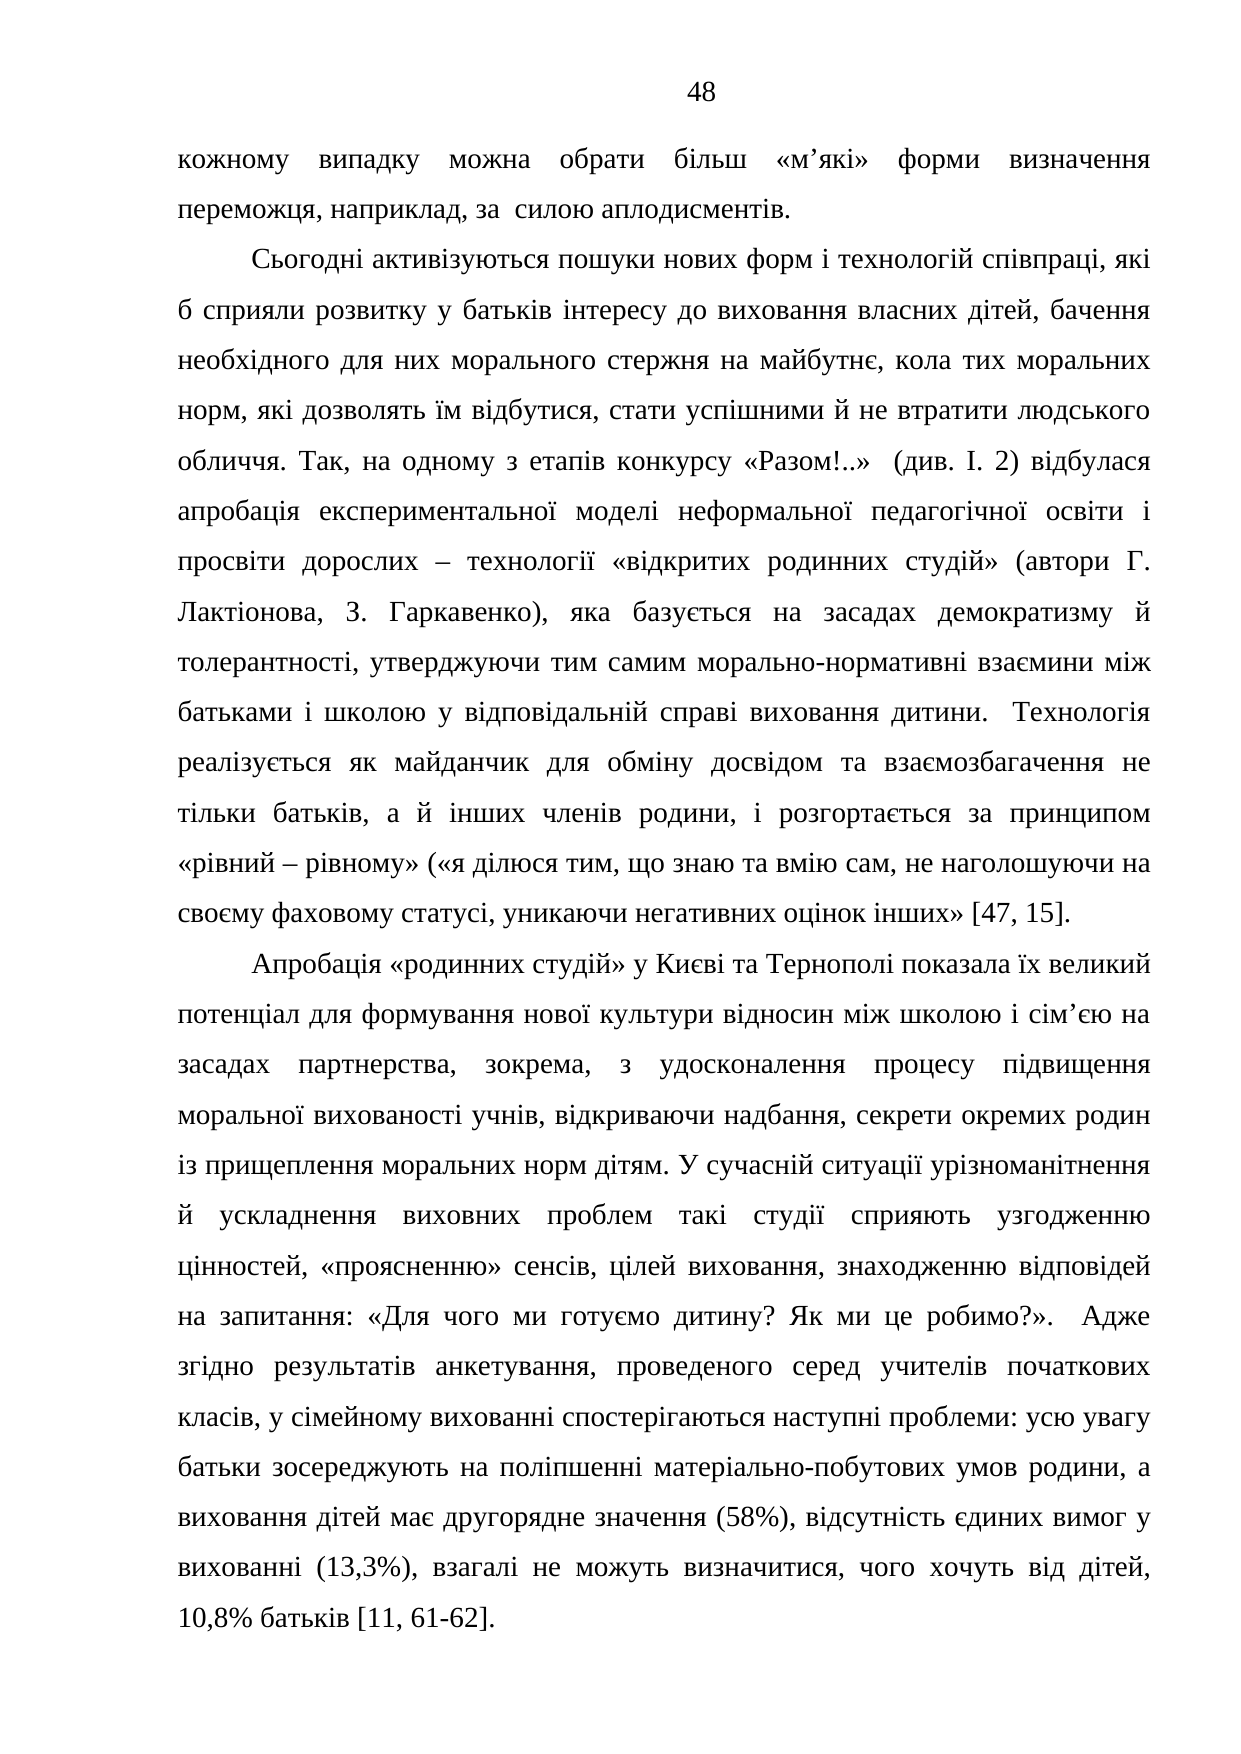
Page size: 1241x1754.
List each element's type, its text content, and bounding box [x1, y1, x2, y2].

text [177, 141, 1152, 225]
text Сьогодні активізуються пошуки нових форм і технологій співпраці, які б сприяли розвитку у батьків інтересу до виховання власних дітей, бачення необхідного для них морального стержня на майбутнє, кола тих моральних норм, які дозволять їм відбутися, стати успішними й не втратити людського обличчя. Так, на одному з етапів конкурсу «Разом!..» (див. І. 2) відбулася апробація експериментальної моделі неформальної педагогічної освіти і просвіти дорослих – технології «відкритих родинних студій» (автори Г. Лактіонова, З. Гаркавенко), яка базується на засадах демократизму й толерантності, утверджуючи тим самим морально-нормативні взаємини між батьками і школою у відповідальній справі виховання дитини. Технологія реалізується як майданчик для обміну досвідом та взаємозбагачення не тільки батьків, а й інших членів родини, і розгортається за принципом «рівний – рівному» («я ділюся тим, що знаю та вмію сам, не наголошуючи на своєму фаховому статусі, уникаючи негативних оцінок інших» [47, 15]. [177, 241, 1152, 929]
text Апробація «родинних студій» у Києві та Тернополі показала їх великий потенціал для формування нової культури відносин між школою і сім’єю на засадах партнерства, зокрема, з удосконалення процесу підвищення моральної вихованості учнів, відкриваючи надбання, секрети окремих родин із прищеплення моральних норм дітям. У сучасній ситуації урізноманітнення й ускладнення виховних проблем такі студії сприяють узгодженню цінностей, «проясненню» сенсів, цілей виховання, знаходженню відповідей на запитання: «Для чого ми готуємо дитину? Як ми це робимо?». Адже згідно результатів анкетування, проведеного серед учителів початкових класів, у сімейному вихованні спостерігаються наступні проблеми: усю увагу батьки зосереджують на поліпшенні матеріально-побутових умов родини, а виховання дітей має другорядне значення (58%), відсутність єдиних вимог у вихованні (13,3%), взагалі не можуть визначитися, чого хочуть від дітей, 10,8% батьків [11, 61-62]. [177, 946, 1152, 1633]
